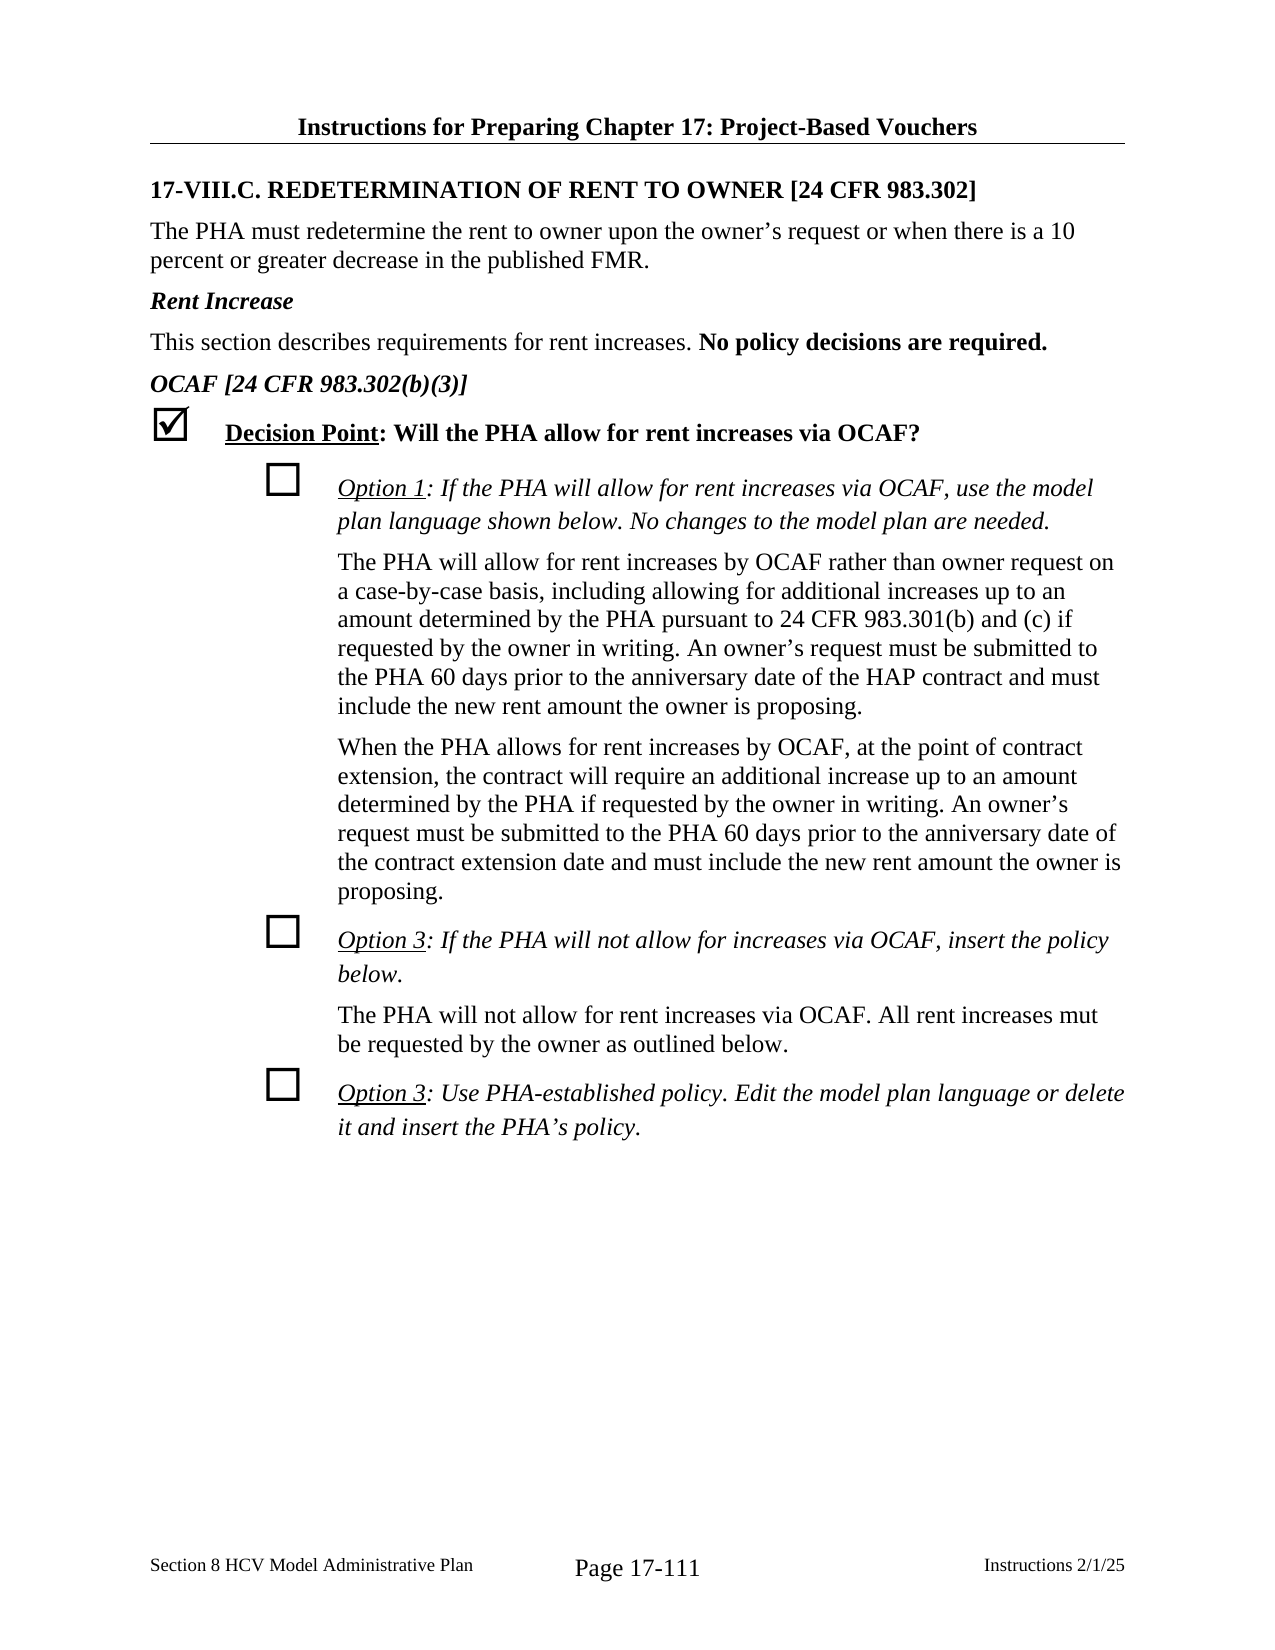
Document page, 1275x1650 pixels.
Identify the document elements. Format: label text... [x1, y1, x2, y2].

text 17-VIII.C. REDETERMINATION OF RENT TO OWNER [24 CFR 983.302] [150, 175, 1125, 204]
text This section describes requirements for rent increases. No policy decisions are required. [150, 327, 1125, 356]
text Decision Point: Will the PHA allow for rent increases via OCAF? [150, 410, 1125, 452]
text Option 3: If the PHA will not allow for increases via OCAF, insert the policy below. [262, 917, 1125, 987]
text When the PHA allows for rent increases by OCAF, at the point of contract extension, the contract will require an additional increase up to an amount determined by the PHA if requested by the owner in writing. An owner’s request must be submitted to the PHA 60 days prior to the anniversary date of the contract extension date and must include the new rent amount the owner is proposing. [337, 732, 1125, 904]
text Rent Increase [150, 286, 1125, 315]
text OCAF [24 CFR 983.302(b)(3)] [150, 369, 1125, 397]
text Option 1: If the PHA will allow for rent increases via OCAF, use the model plan language shown below. No changes to the model plan are needed. [262, 464, 1125, 534]
text The PHA will not allow for rent increases via OCAF. All rent increases mut be requested by the owner as outlined below. [337, 1000, 1125, 1057]
text Option 3: Use PHA-established policy. Edit the model plan language or delete it and insert the PHA’s policy. [262, 1070, 1125, 1140]
text The PHA must redetermine the rent to owner upon the owner’s request or when there is a 10 percent or greater decrease in the published FMR. [150, 216, 1125, 274]
text The PHA will allow for rent increases by OCAF rather than owner request on a case-by-case basis, including allowing for additional increases up to an amount determined by the PHA pursuant to 24 CFR 983.301(b) and (c) if requested by the owner in writing. An owner’s request must be submitted to the PHA 60 days prior to the anniversary date of the HAP contract and must include the new rent amount the owner is proposing. [337, 547, 1125, 719]
